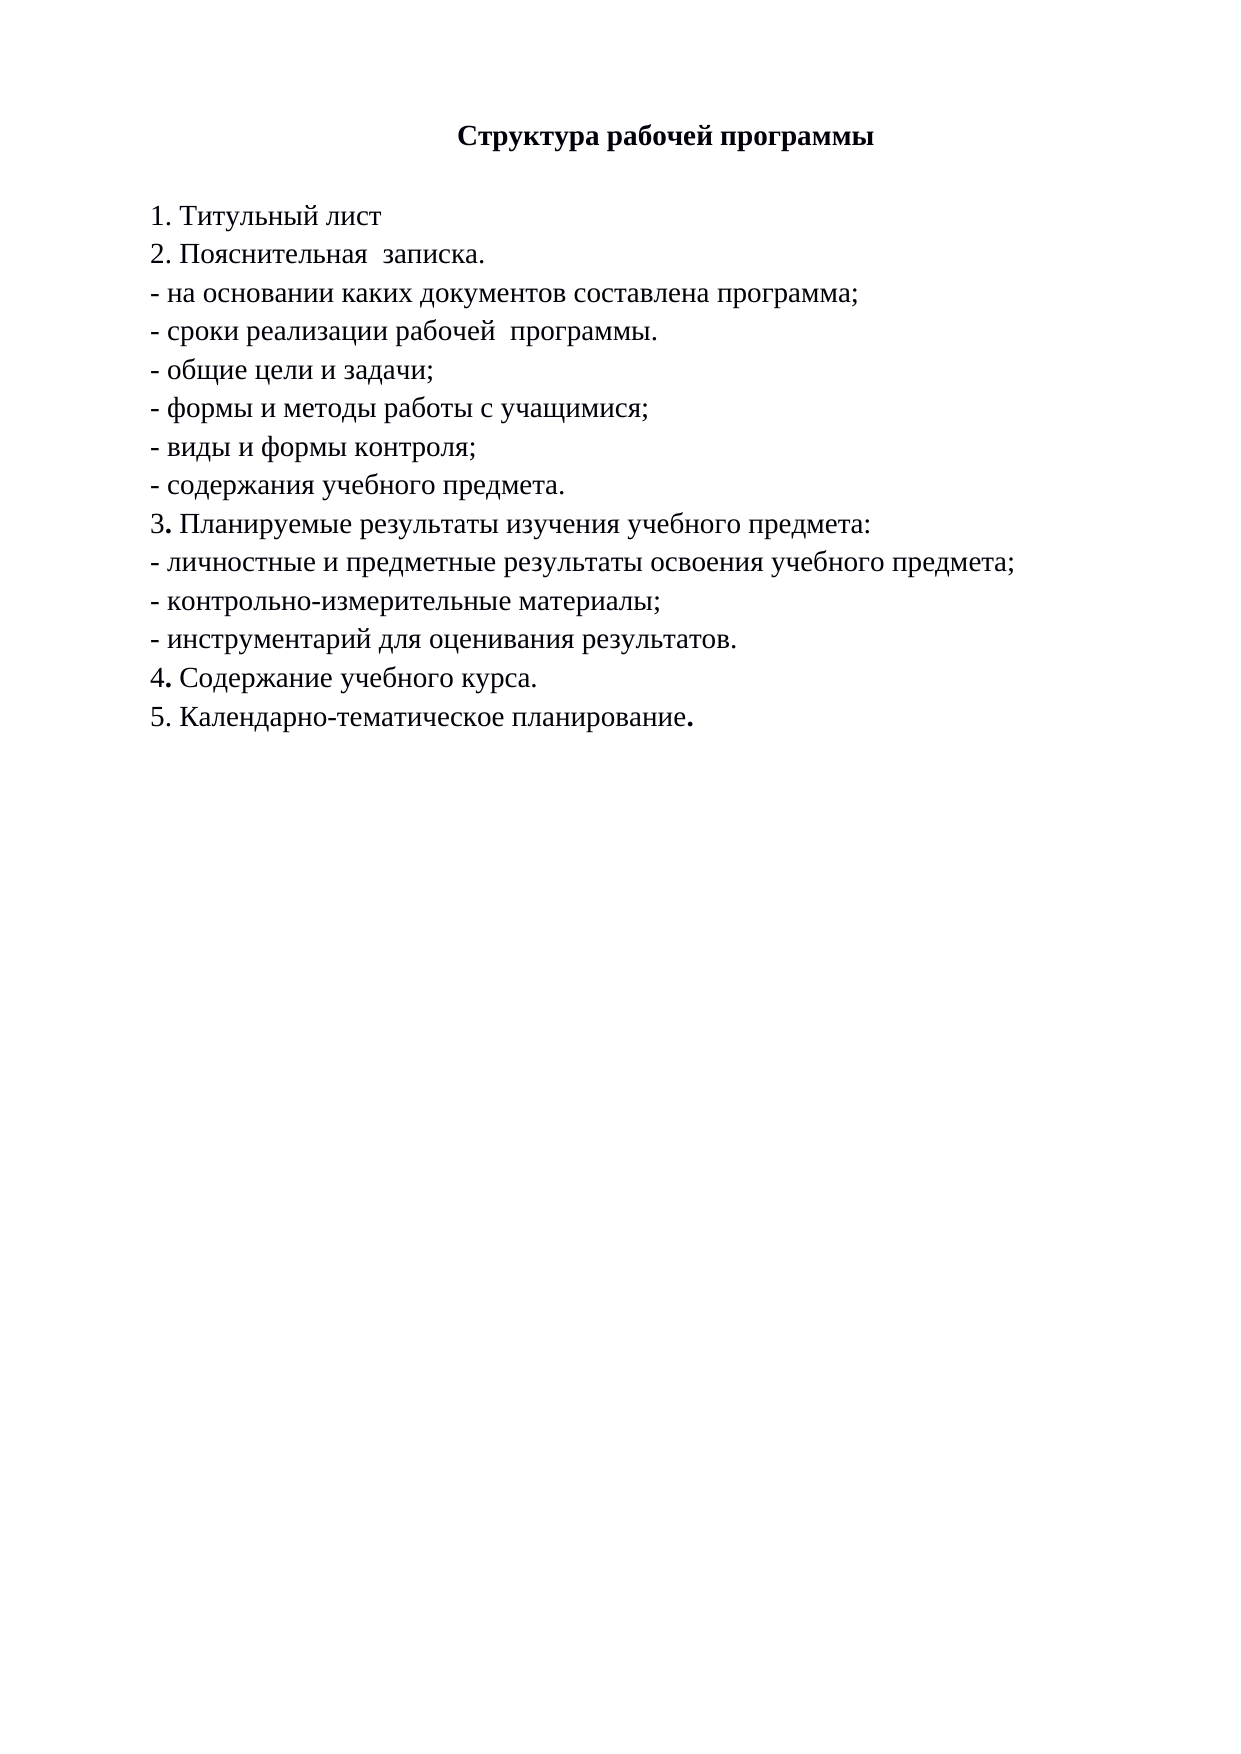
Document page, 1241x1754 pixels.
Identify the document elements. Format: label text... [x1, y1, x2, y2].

text - содержания учебного предмета. [150, 467, 1181, 501]
text 2. Пояснительная записка. [150, 236, 1181, 270]
text - инструментарий для оценивания результатов. [150, 622, 1181, 655]
text - контрольно-измерительные материалы; [150, 583, 1181, 617]
text - сроки реализации рабочей программы. [150, 313, 1181, 347]
text - формы и методы работы с учащимися; [150, 390, 1177, 424]
text - виды и формы контроля; [150, 429, 1177, 462]
text - личностные и предметные результаты освоения учебного предмета; [150, 544, 1181, 578]
text - на основании каких документов составлена программа; [150, 275, 1177, 308]
text 3. Планируемые результаты изучения учебного предмета: [150, 506, 1181, 539]
text 4. Содержание учебного курса. [150, 660, 1181, 694]
text 5. Календарно-тематическое планирование. [150, 699, 1181, 732]
text - общие цели и задачи; [150, 352, 1177, 385]
text Структура рабочей программы [150, 118, 1181, 152]
text 1. Титульный лист [150, 198, 1181, 231]
